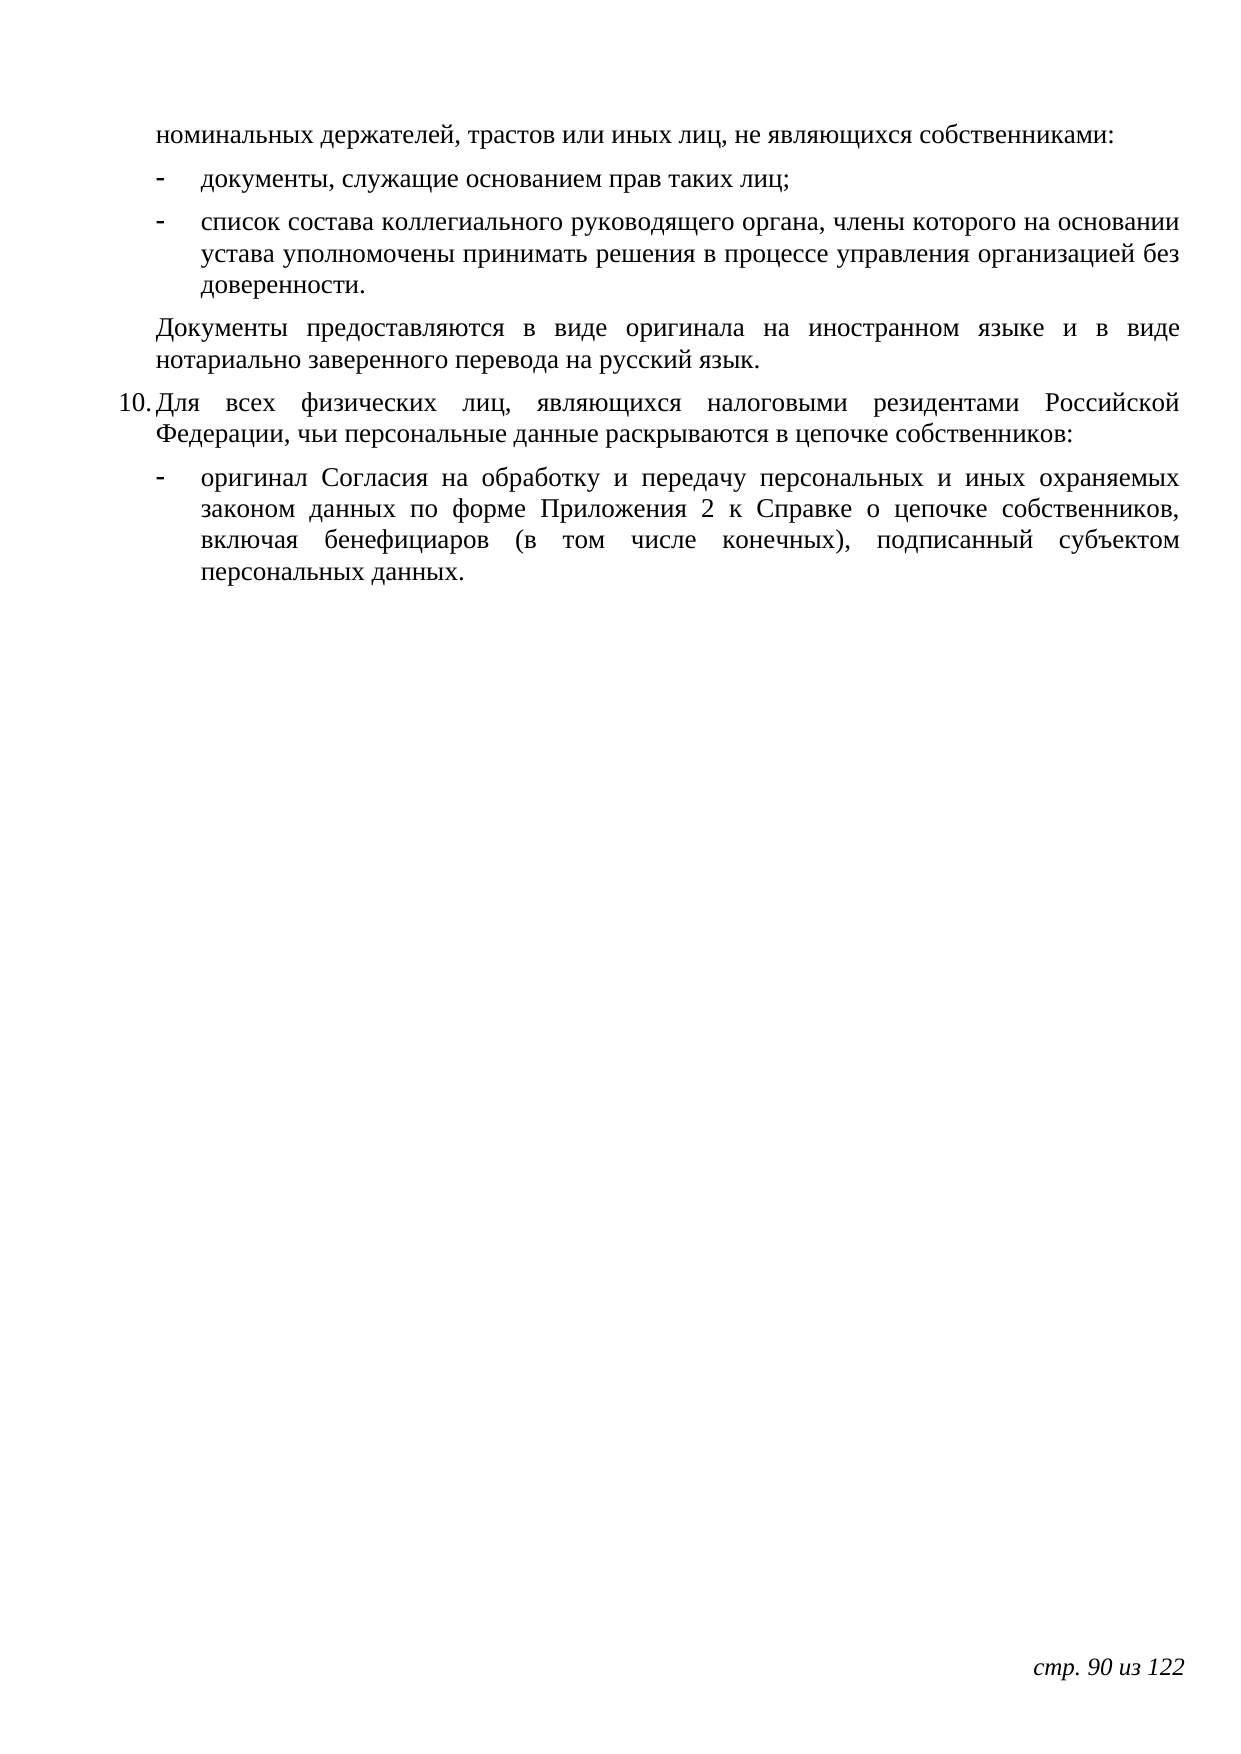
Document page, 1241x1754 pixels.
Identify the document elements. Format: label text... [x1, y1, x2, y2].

list оригинал Согласия на обработку и передачу персональных и иных охраняемых законом данных по форме Приложения 2 к Справке о цепочке собственников, включая бенефициаров (в том числе конечных), подписанный субъектом персональных данных. [156, 461, 1181, 586]
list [118, 118, 1181, 149]
text Документы предоставляются в виде оригинала на иностранном языке и в виде нотариально заверенного перевода на русский язык. [156, 312, 1181, 374]
list документы, служащие основанием прав таких лиц; [156, 162, 1181, 193]
list Для всех физических лиц, являющихся налоговыми резидентами Российской Федерации, чьи персональные данные раскрываются в цепочке собственников: [118, 386, 1181, 449]
list список состава коллегиального руководящего органа, члены которого на основании устава уполномочены принимать решения в процессе управления организацией без доверенности. [156, 206, 1181, 299]
